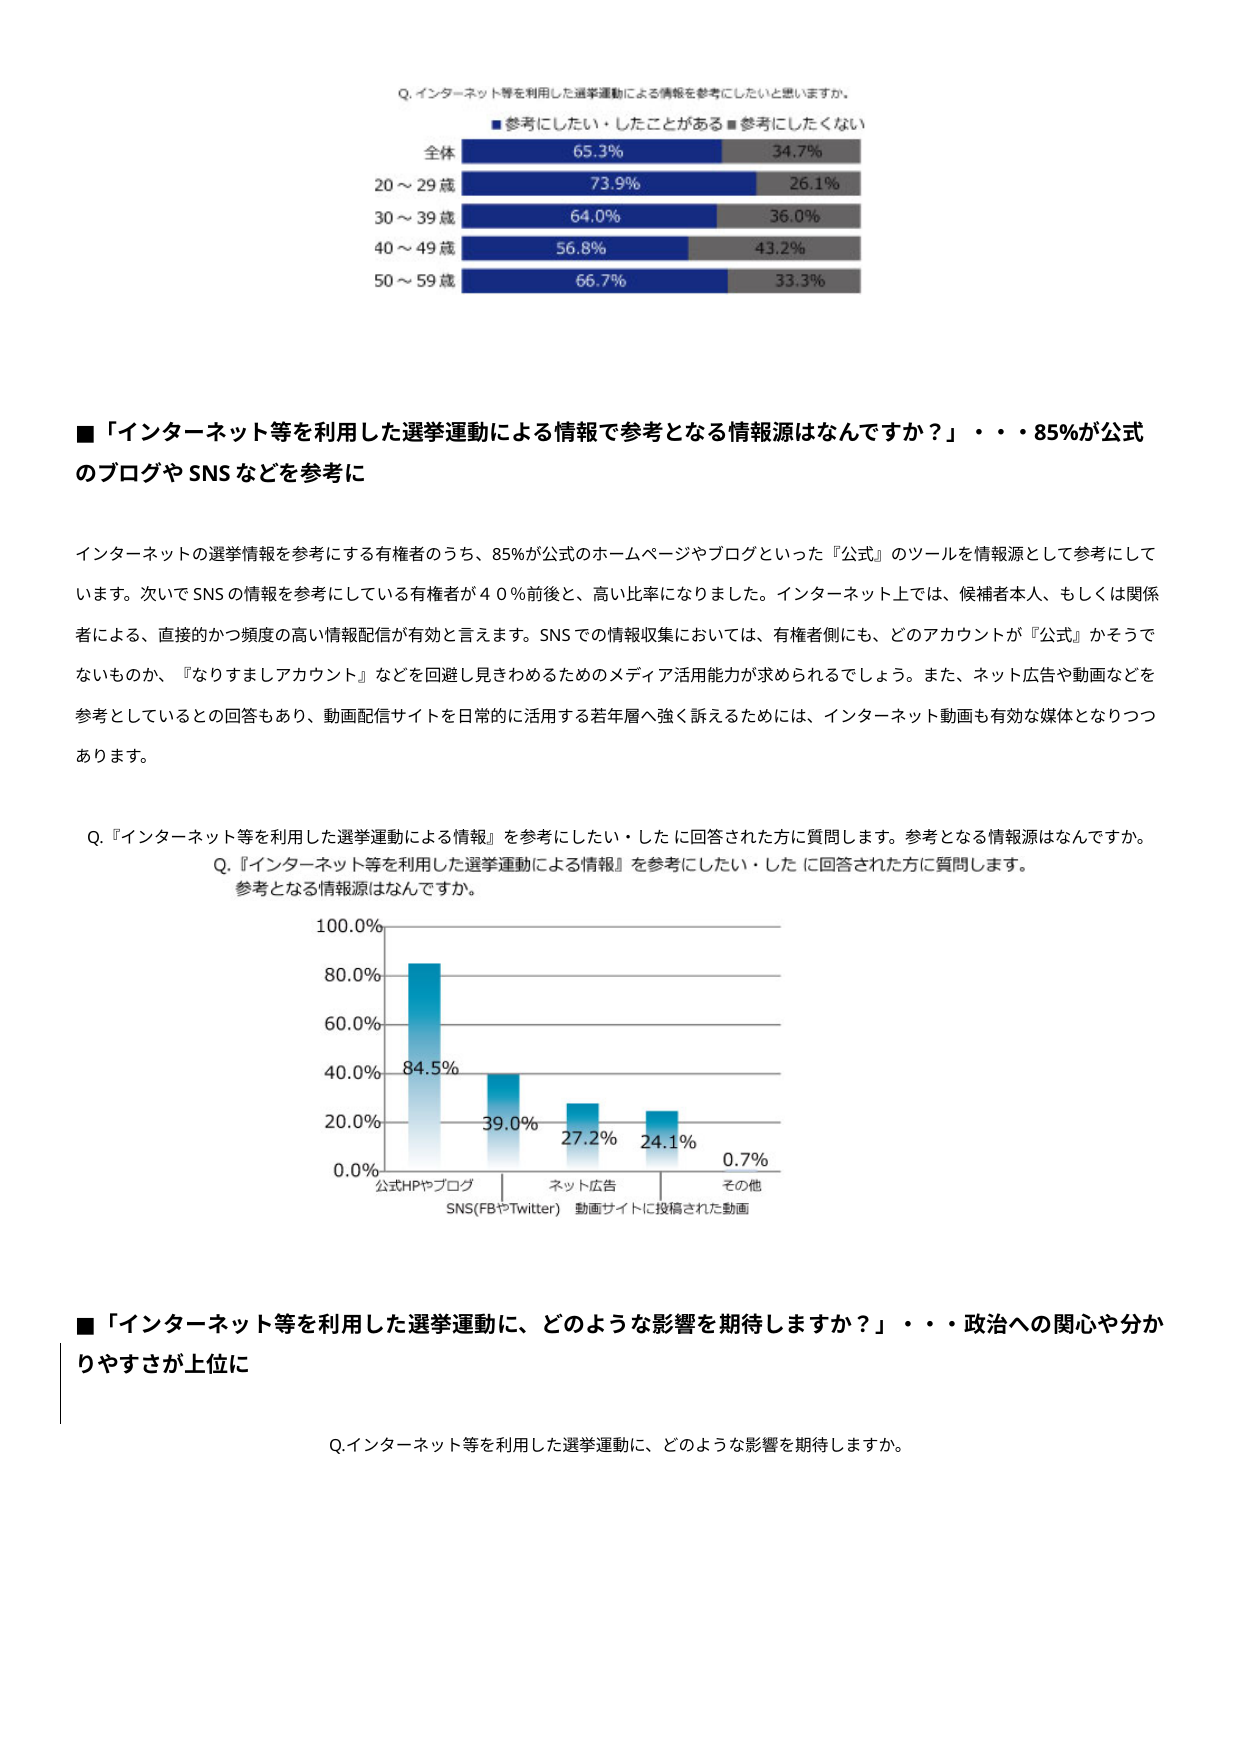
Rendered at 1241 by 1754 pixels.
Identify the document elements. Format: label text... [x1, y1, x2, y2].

text Q.『インターネット等を利用した選挙運動による情報』を参考にしたい・した に回答された方に質問します。参考となる情報源はなんですか。 [75, 816, 1165, 857]
text Q.インターネット等を利用した選挙運動に、どのような影響を期待しますか。 [75, 1424, 1165, 1464]
picture [374, 86, 866, 295]
text ■「インターネット等を利用した選挙運動による情報で参考となる情報源はなんですか？」・・・85%が公式のブログやSNSなどを参考に [75, 411, 1165, 492]
picture [213, 856, 1027, 1220]
text インターネットの選挙情報を参考にする有権者のうち、85%が公式のホームページやブログといった『公式』のツールを情報源として参考にしています。次いでSNSの情報を参考にしている有権者が４０％前後と、高い比率になりました。インターネット上では、候補者本人、もしくは関係者による、直接的かつ頻度の高い情報配信が有効と言えます。SNSでの情報収集においては、有権者側にも、どのアカウントが『公式』かそうでないものか、『なりすましアカウント』などを回避し見きわめるためのメディア活用能力が求められるでしょう。また、ネット広告や動画などを参考としているとの回答もあり、動画配信サイトを日常的に活用する若年層へ強く訴えるためには、インターネット動画も有効な媒体となりつつあります。 [75, 532, 1165, 776]
text ■「インターネット等を利用した選挙運動に、どのような影響を期待しますか？」・・・政治への関心や分かりやすさが上位に [75, 1302, 1165, 1383]
